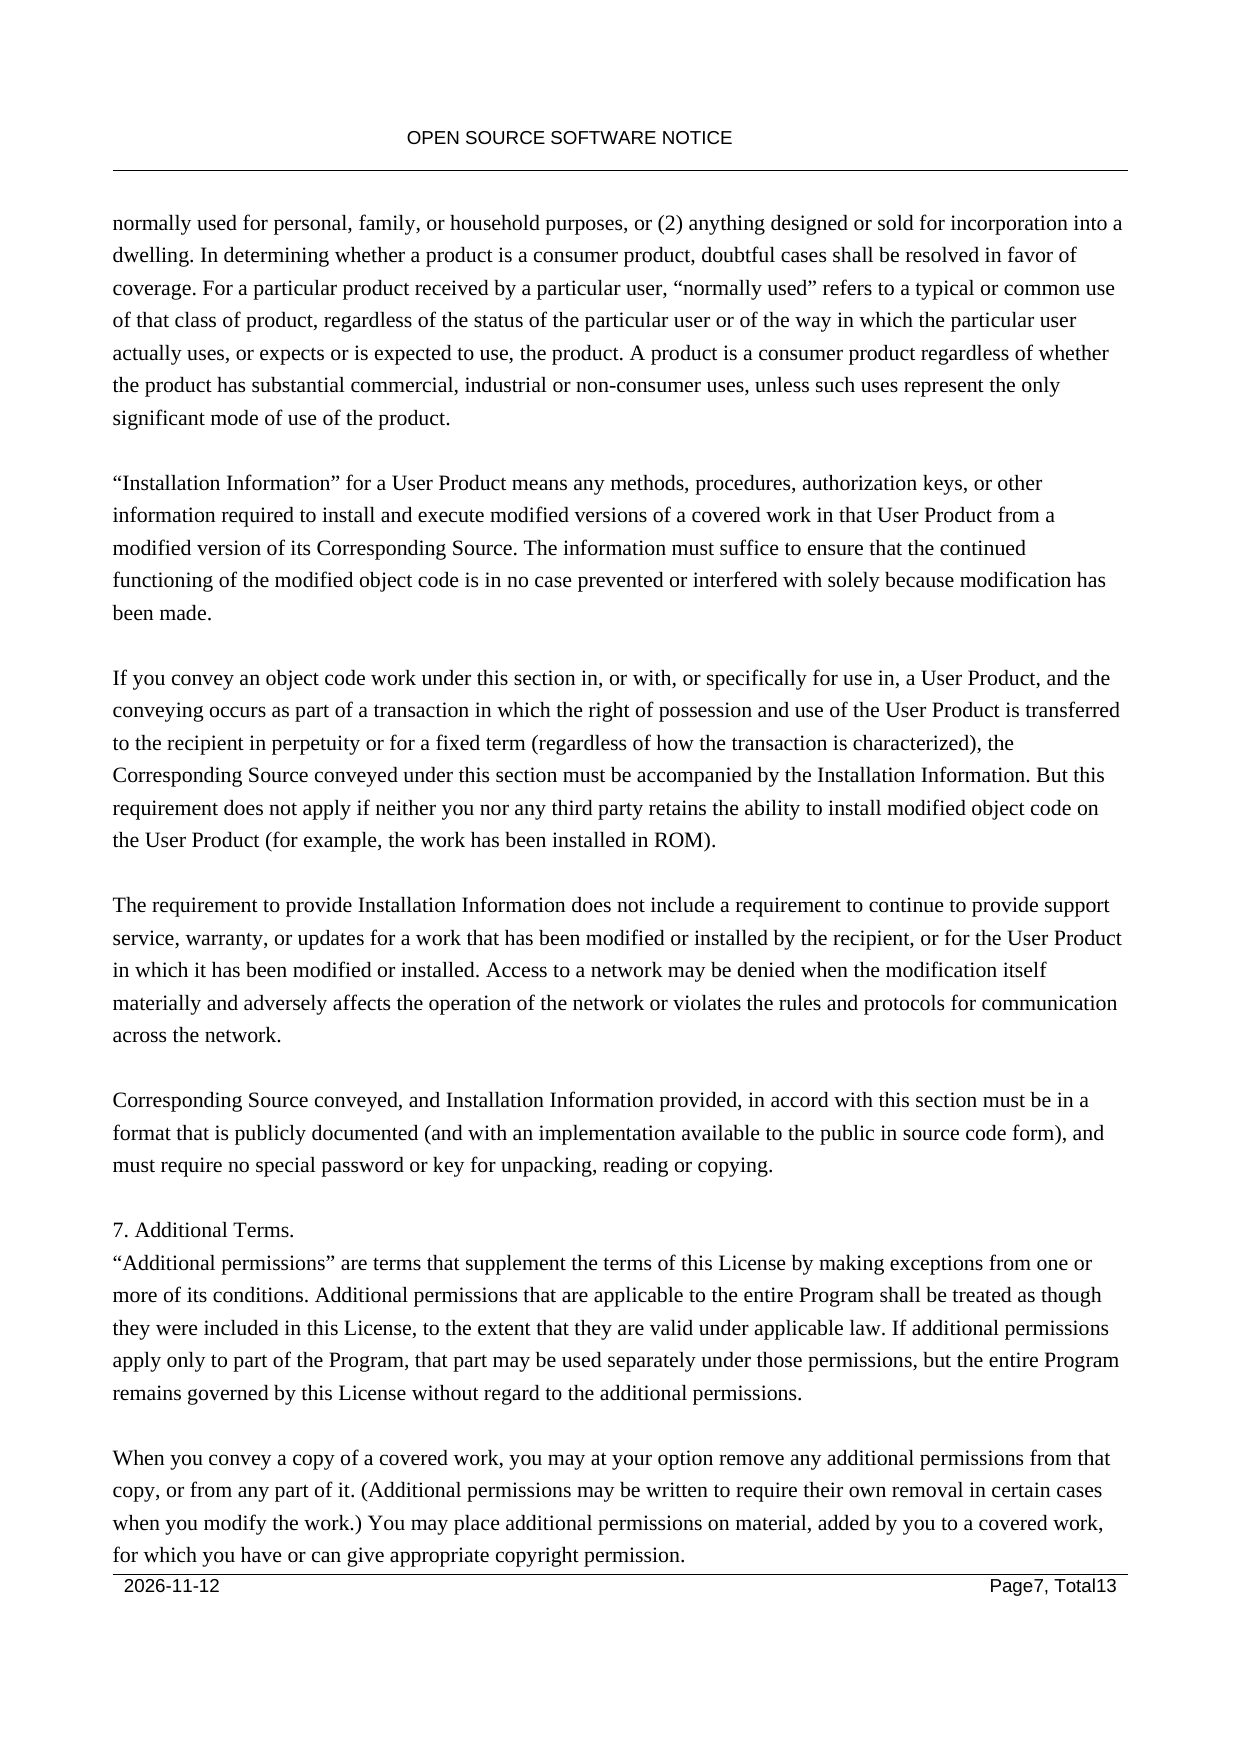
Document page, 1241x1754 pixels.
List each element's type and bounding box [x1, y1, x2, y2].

text [112, 206, 1128, 1571]
